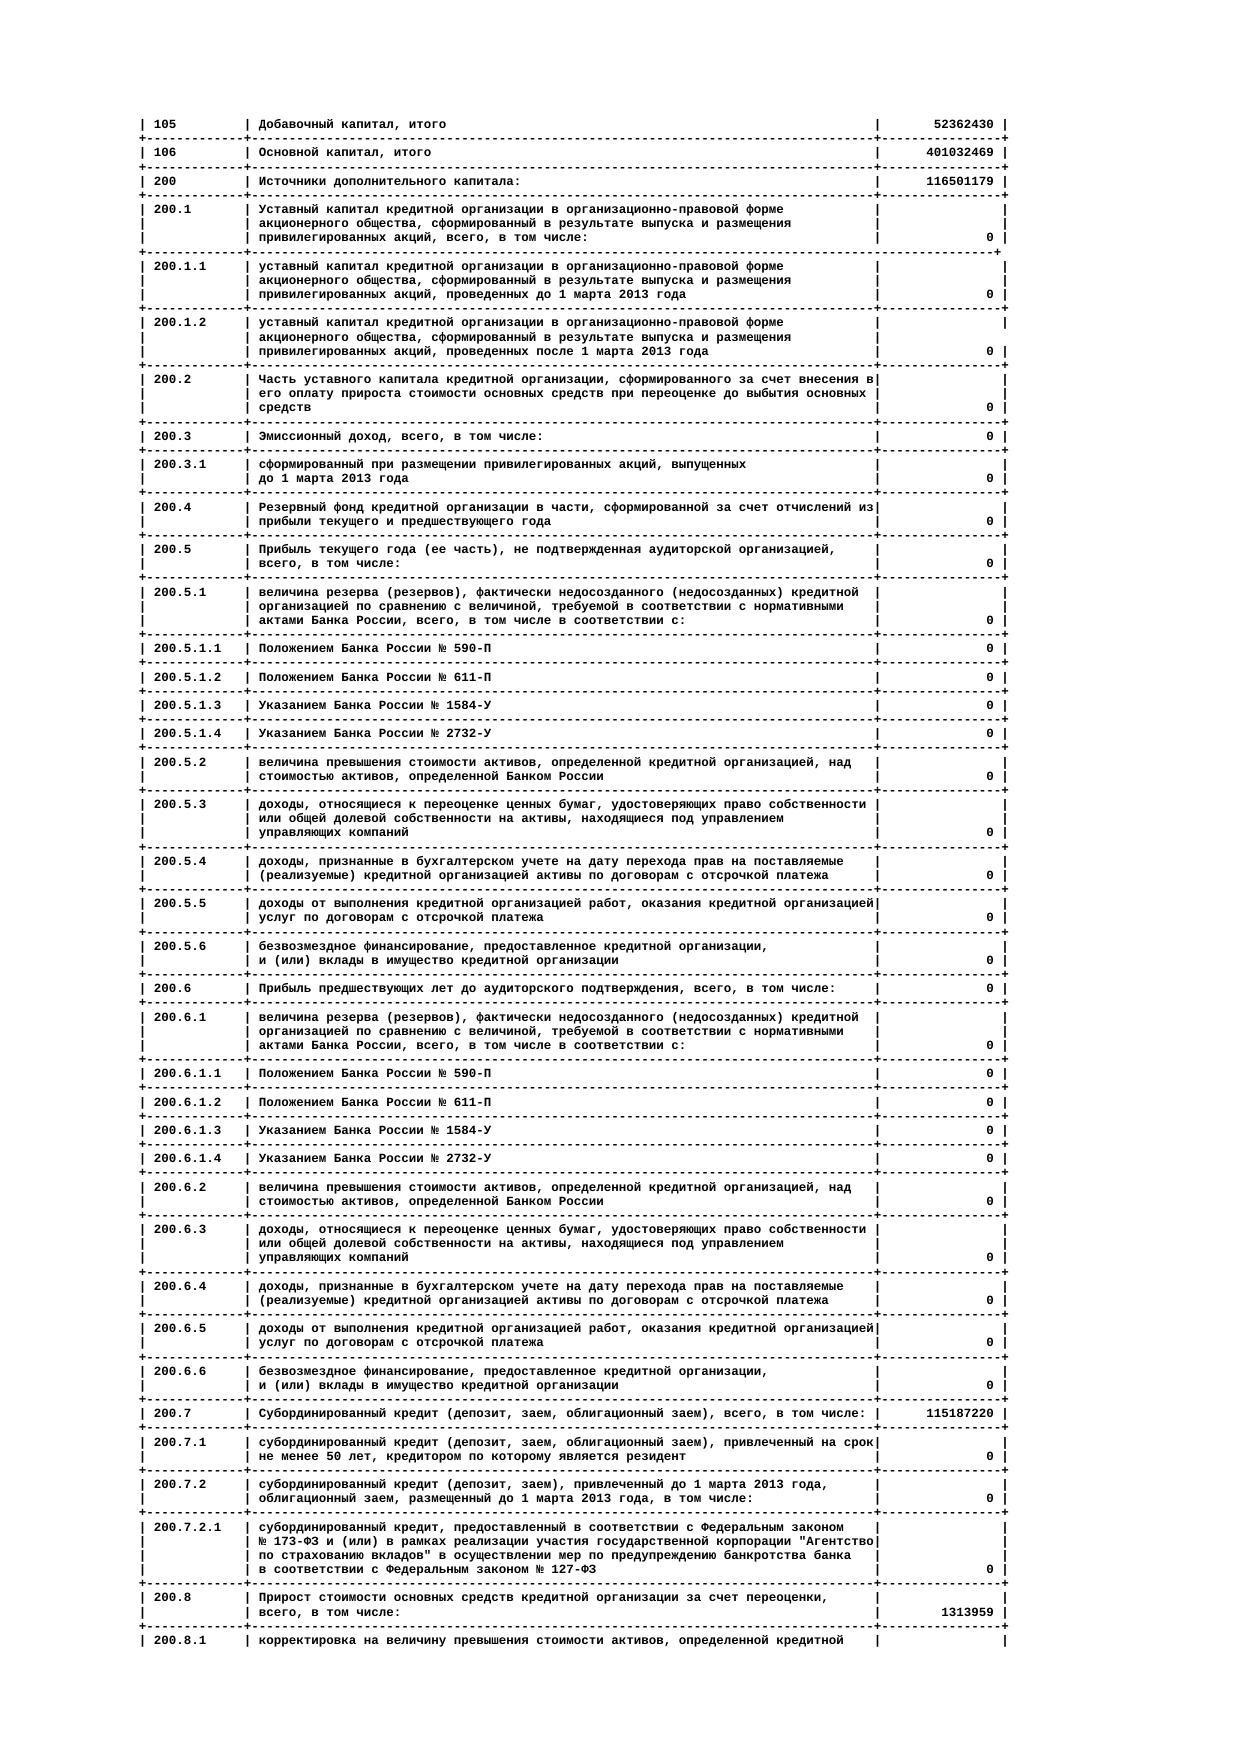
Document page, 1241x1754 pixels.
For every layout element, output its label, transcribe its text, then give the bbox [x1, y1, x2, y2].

text | 200.7 | Субординированный кредит (депозит, заем, облигационный заем), всего, в том числе: | 115187220 | [139, 1407, 1101, 1421]
text | 200.5.1.2 | Положением Банка России № 611-П | 0 | [139, 671, 1101, 685]
text +-------------+-----------------------------------------------------------------------------------+----------------+ [139, 1053, 1101, 1067]
text +-------------+-----------------------------------------------------------------------------------+----------------+ [139, 996, 1101, 1011]
text | 200.5.1.4 | Указанием Банка России № 2732-У | 0 | [139, 727, 1101, 741]
text | | (реализуемые) кредитной организацией активы по договорам с отсрочкой платежа | 0 | [139, 869, 1101, 883]
text | 200.6.6 | безвозмездное финансирование, предоставленное кредитной организации, | | [139, 1365, 1101, 1379]
text | | услуг по договорам с отсрочкой платежа | 0 | [139, 911, 1101, 926]
text | | акционерного общества, сформированный в результате выпуска и размещения | [139, 331, 1101, 345]
text +-------------+-----------------------------------------------------------------------------------+----------------+ [139, 713, 1101, 727]
text +-------------+---------------------------------------------------------------------------------------------------+ [139, 246, 1101, 260]
text +-------------+-----------------------------------------------------------------------------------+----------------+ [139, 302, 1101, 316]
text | | № 173-ФЗ и (или) в рамках реализации участия государственной корпорации "Агентство| | [139, 1535, 1101, 1549]
text | 200.5.2 | величина превышения стоимости активов, определенной кредитной организацией, над | | [139, 756, 1101, 770]
text | | стоимостью активов, определенной Банком России | 0 | [139, 770, 1101, 784]
text | | организацией по сравнению с величиной, требуемой в соответствии с нормативными | | [139, 1025, 1101, 1039]
text | 200.7.2 | субординированный кредит (депозит, заем), привлеченный до 1 марта 2013 года, | | [139, 1478, 1101, 1492]
text | 200.7.2.1 | субординированный кредит, предоставленный в соответствии с Федеральным законом | | [139, 1521, 1101, 1535]
text | | его оплату прироста стоимости основных средств при переоценке до выбытия основных | | [139, 387, 1101, 401]
text | 200.6.1.4 | Указанием Банка России № 2732-У | 0 | [139, 1152, 1101, 1166]
text +-------------+-----------------------------------------------------------------------------------+----------------+ [139, 841, 1101, 855]
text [139, 1577, 1101, 1591]
text +-------------+-----------------------------------------------------------------------------------+----------------+ [139, 529, 1101, 543]
text +-------------+-----------------------------------------------------------------------------------+----------------+ [139, 628, 1101, 642]
text | | в соответствии с Федеральным законом № 127-ФЗ | 0 | [139, 1563, 1101, 1577]
text | | стоимостью активов, определенной Банком России | 0 | [139, 1195, 1101, 1209]
text +-------------+-----------------------------------------------------------------------------------+----------------+ [139, 685, 1101, 699]
text +-------------+-----------------------------------------------------------------------------------+----------------+ [139, 1464, 1101, 1478]
text | 200.6.1.1 | Положением Банка России № 590-П | 0 | [139, 1067, 1101, 1081]
text | 200.1.2 | уставный капитал кредитной организации в организационно-правовой форме | | [139, 316, 1101, 331]
text | | акционерного общества, сформированный в результате выпуска и размещения | | [139, 274, 1101, 288]
text +-------------+-----------------------------------------------------------------------------------+----------------+ [139, 359, 1101, 373]
text | 200.8 | Прирост стоимости основных средств кредитной организации за счет переоценки, | | [139, 1591, 1101, 1606]
text | 200.6.3 | доходы, относящиеся к переоценке ценных бумаг, удостоверяющих право собственности | | [139, 1223, 1101, 1237]
text | | услуг по договорам с отсрочкой платежа | 0 | [139, 1336, 1101, 1351]
text +-------------+-----------------------------------------------------------------------------------+----------------+ [139, 1506, 1101, 1521]
text +-------------+-----------------------------------------------------------------------------------+----------------+ [139, 1308, 1101, 1322]
text +-------------+-----------------------------------------------------------------------------------+----------------+ [139, 741, 1101, 756]
text | 105 | Добавочный капитал, итого | 52362430 | [139, 118, 1101, 132]
text +-------------+-----------------------------------------------------------------------------------+----------------+ [139, 571, 1101, 586]
text | | и (или) вклады в имущество кредитной организации | 0 | [139, 954, 1101, 968]
text +-------------+-----------------------------------------------------------------------------------+----------------+ [139, 1266, 1101, 1280]
text | 200.5 | Прибыль текущего года (ее часть), не подтвержденная аудиторской организацией, | | [139, 543, 1101, 557]
text | 200.6.1 | величина резерва (резервов), фактически недосозданного (недосозданных) кредитной | | [139, 1011, 1101, 1025]
text | 200.6.5 | доходы от выполнения кредитной организацией работ, оказания кредитной организацией| | [139, 1322, 1101, 1336]
text | 200.8.1 | корректировка на величину превышения стоимости активов, определенной кредитной | | [139, 1634, 1101, 1648]
text | 200.7.1 | субординированный кредит (депозит, заем, облигационный заем), привлеченный на срок| | [139, 1436, 1101, 1450]
text | 200.1 | Уставный капитал кредитной организации в организационно-правовой форме | | [139, 203, 1101, 217]
text | 200.5.1.1 | Положением Банка России № 590-П | 0 | [139, 642, 1101, 656]
text | | акционерного общества, сформированный в результате выпуска и размещения | | [139, 217, 1101, 231]
text | | и (или) вклады в имущество кредитной организации | 0 | [139, 1379, 1101, 1393]
text | 200.5.4 | доходы, признанные в бухгалтерском учете на дату перехода прав на поставляемые | | [139, 855, 1101, 869]
text | | организацией по сравнению с величиной, требуемой в соответствии с нормативными | | [139, 600, 1101, 614]
text +-------------+-----------------------------------------------------------------------------------+----------------+ [139, 416, 1101, 430]
text | | актами Банка России, всего, в том числе в соответствии с: | 0 | [139, 1039, 1101, 1053]
text +-------------+-----------------------------------------------------------------------------------+----------------+ [139, 656, 1101, 671]
text | 200 | Источники дополнительного капитала: | 116501179 | [139, 175, 1101, 189]
text +-------------+-----------------------------------------------------------------------------------+----------------+ [139, 1110, 1101, 1124]
text +-------------+-----------------------------------------------------------------------------------+----------------+ [139, 968, 1101, 982]
text +-------------+-----------------------------------------------------------------------------------+----------------+ [139, 189, 1101, 203]
text +-------------+-----------------------------------------------------------------------------------+----------------+ [139, 1138, 1101, 1152]
text +-------------+-----------------------------------------------------------------------------------+----------------+ [139, 883, 1101, 897]
text +-------------+-----------------------------------------------------------------------------------+----------------+ [139, 1081, 1101, 1096]
text | 200.4 | Резервный фонд кредитной организации в части, сформированной за счет отчислений из| | [139, 501, 1101, 515]
text | | привилегированных акций, проведенных до 1 марта 2013 года | 0 | [139, 288, 1101, 302]
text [139, 132, 1101, 146]
text | | управляющих компаний | 0 | [139, 1251, 1101, 1266]
text | 200.5.6 | безвозмездное финансирование, предоставленное кредитной организации, | | [139, 940, 1101, 954]
text | 106 | Основной капитал, итого | 401032469 | [139, 146, 1101, 161]
text | 200.6.2 | величина превышения стоимости активов, определенной кредитной организацией, над | | [139, 1181, 1101, 1195]
text | | до 1 марта 2013 года | 0 | [139, 472, 1101, 486]
text | 200.6 | Прибыль предшествующих лет до аудиторского подтверждения, всего, в том числе: | 0 | [139, 982, 1101, 996]
text | 200.5.3 | доходы, относящиеся к переоценке ценных бумаг, удостоверяющих право собственности | | [139, 798, 1101, 812]
text +-------------+-----------------------------------------------------------------------------------+----------------+ [139, 161, 1101, 175]
text | | средств | 0 | [139, 401, 1101, 416]
text +-------------+-----------------------------------------------------------------------------------+----------------+ [139, 1209, 1101, 1223]
text | | прибыли текущего и предшествующего года | 0 | [139, 515, 1101, 529]
text | | привилегированных акций, проведенных после 1 марта 2013 года | 0 | [139, 345, 1101, 359]
text +-------------+-----------------------------------------------------------------------------------+----------------+ [139, 1351, 1101, 1365]
text | | актами Банка России, всего, в том числе в соответствии с: | 0 | [139, 614, 1101, 628]
text +-------------+-----------------------------------------------------------------------------------+----------------+ [139, 1421, 1101, 1436]
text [139, 1620, 1101, 1634]
text | 200.3 | Эмиссионный доход, всего, в том числе: | 0 | [139, 430, 1101, 444]
text | 200.3.1 | сформированный при размещении привилегированных акций, выпущенных | | [139, 458, 1101, 472]
text +-------------+-----------------------------------------------------------------------------------+----------------+ [139, 1393, 1101, 1407]
text | 200.6.1.2 | Положением Банка России № 611-П | 0 | [139, 1096, 1101, 1110]
text | 200.1.1 | уставный капитал кредитной организации в организационно-правовой форме | | [139, 260, 1101, 274]
text | | или общей долевой собственности на активы, находящиеся под управлением | | [139, 1237, 1101, 1251]
text | 200.5.1.3 | Указанием Банка России № 1584-У | 0 | [139, 699, 1101, 713]
text | 200.5.1 | величина резерва (резервов), фактически недосозданного (недосозданных) кредитной | | [139, 586, 1101, 600]
text +-------------+-----------------------------------------------------------------------------------+----------------+ [139, 784, 1101, 798]
text | 200.6.1.3 | Указанием Банка России № 1584-У | 0 | [139, 1124, 1101, 1138]
text +-------------+-----------------------------------------------------------------------------------+----------------+ [139, 444, 1101, 458]
text | | или общей долевой собственности на активы, находящиеся под управлением | | [139, 812, 1101, 826]
text | 200.6.4 | доходы, признанные в бухгалтерском учете на дату перехода прав на поставляемые | | [139, 1280, 1101, 1294]
text | | управляющих компаний | 0 | [139, 826, 1101, 841]
text | | (реализуемые) кредитной организацией активы по договорам с отсрочкой платежа | 0 | [139, 1294, 1101, 1308]
text +-------------+-----------------------------------------------------------------------------------+----------------+ [139, 1166, 1101, 1181]
text | | привилегированных акций, всего, в том числе: | 0 | [139, 231, 1101, 246]
text | | по страхованию вкладов" в осуществлении мер по предупреждению банкротства банка | | [139, 1549, 1101, 1563]
text | | всего, в том числе: | 1313959 | [139, 1606, 1101, 1620]
text | 200.2 | Часть уставного капитала кредитной организации, сформированного за счет внесения в| | [139, 373, 1101, 387]
text | | облигационный заем, размещенный до 1 марта 2013 года, в том числе: | 0 | [139, 1492, 1101, 1506]
text +-------------+-----------------------------------------------------------------------------------+----------------+ [139, 926, 1101, 940]
text | | всего, в том числе: | 0 | [139, 557, 1101, 571]
text | 200.5.5 | доходы от выполнения кредитной организацией работ, оказания кредитной организацией| | [139, 897, 1101, 911]
text +-------------+-----------------------------------------------------------------------------------+----------------+ [139, 486, 1101, 501]
text | | не менее 50 лет, кредитором по которому является резидент | 0 | [139, 1450, 1101, 1464]
